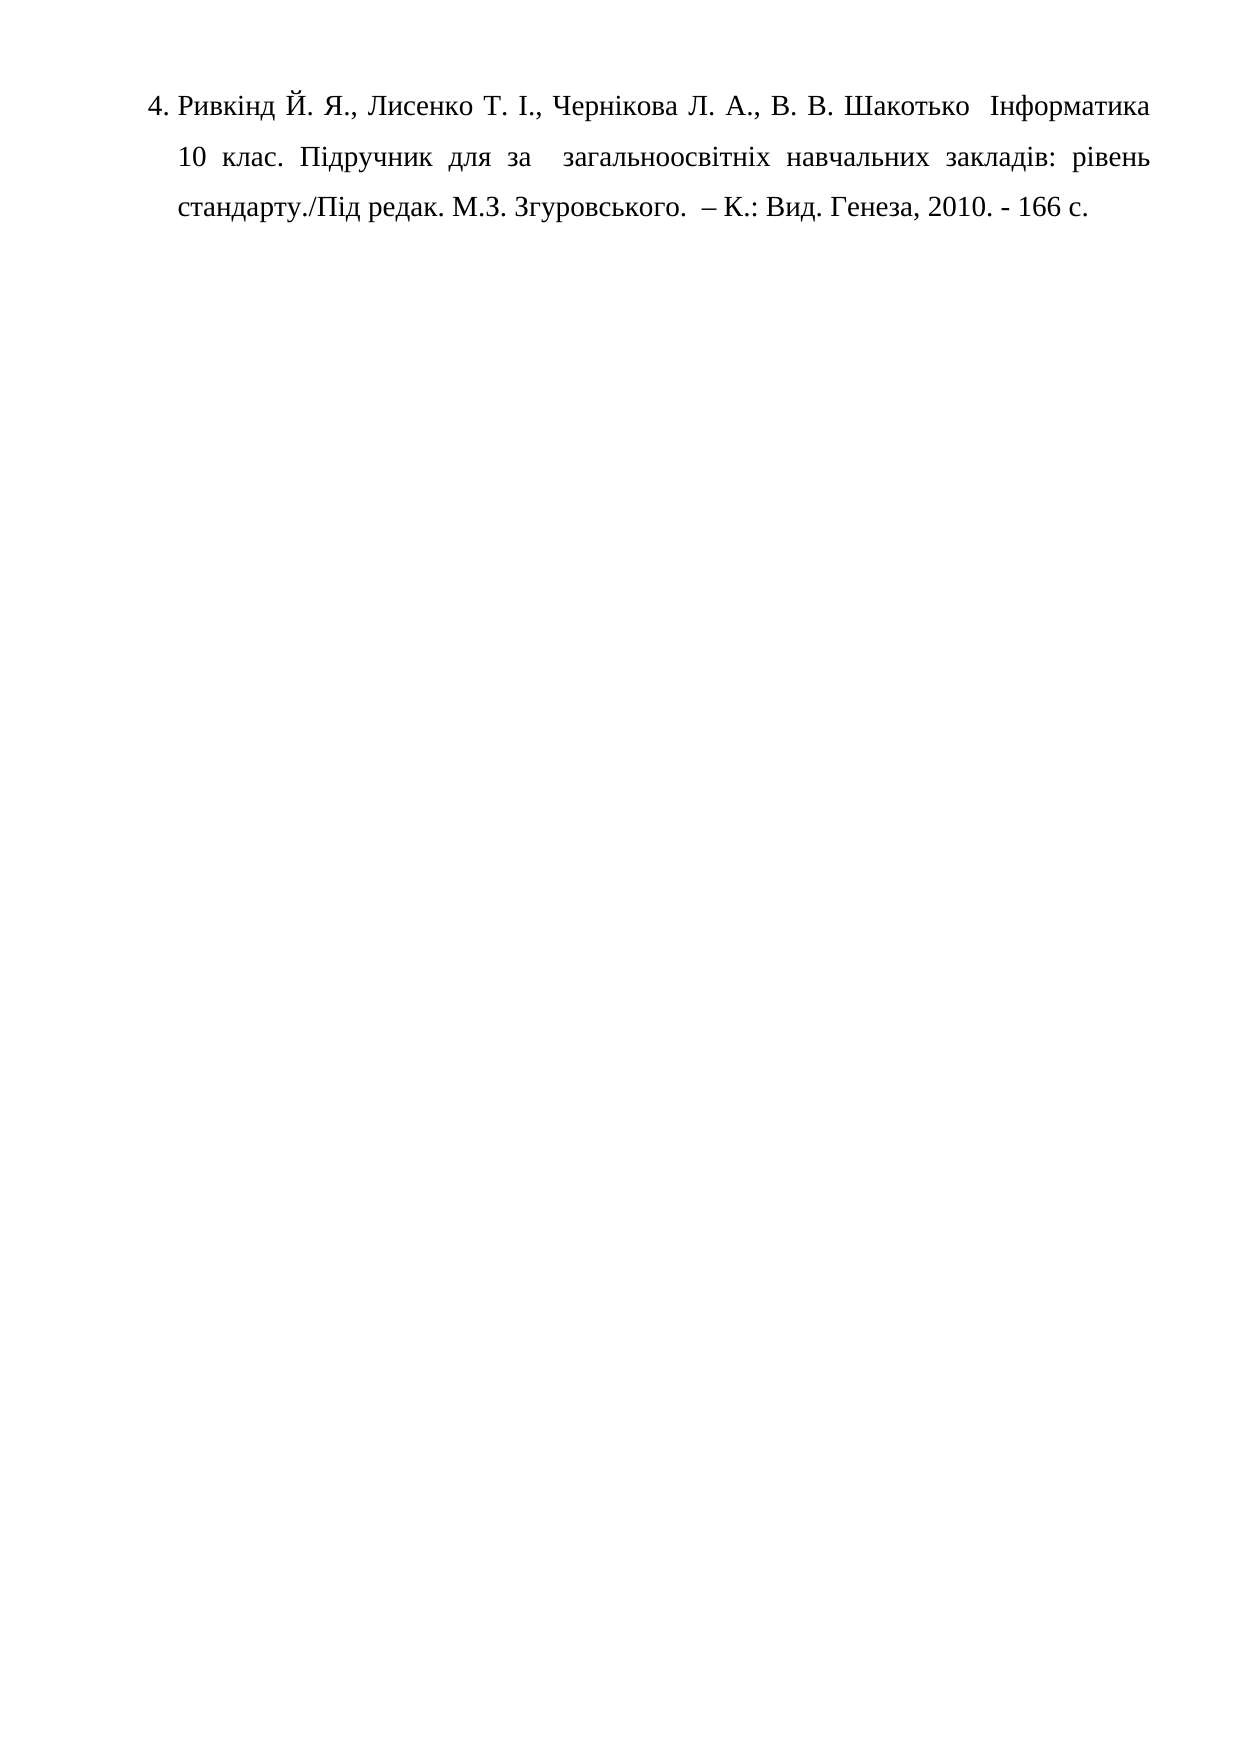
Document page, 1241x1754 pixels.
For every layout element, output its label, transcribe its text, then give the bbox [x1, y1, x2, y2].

list Ривкінд Й. Я., Лисенко Т. І., Чернікова Л. А., В. В. Шакотько Інформатика 10 клас. Підручник для за загальноосвітніх навчальних закладів: рівень стандарту./Під редак. М.З. Згуровського. – К.: Вид. Генеза, 2010. - 166 с. [148, 88, 1152, 223]
